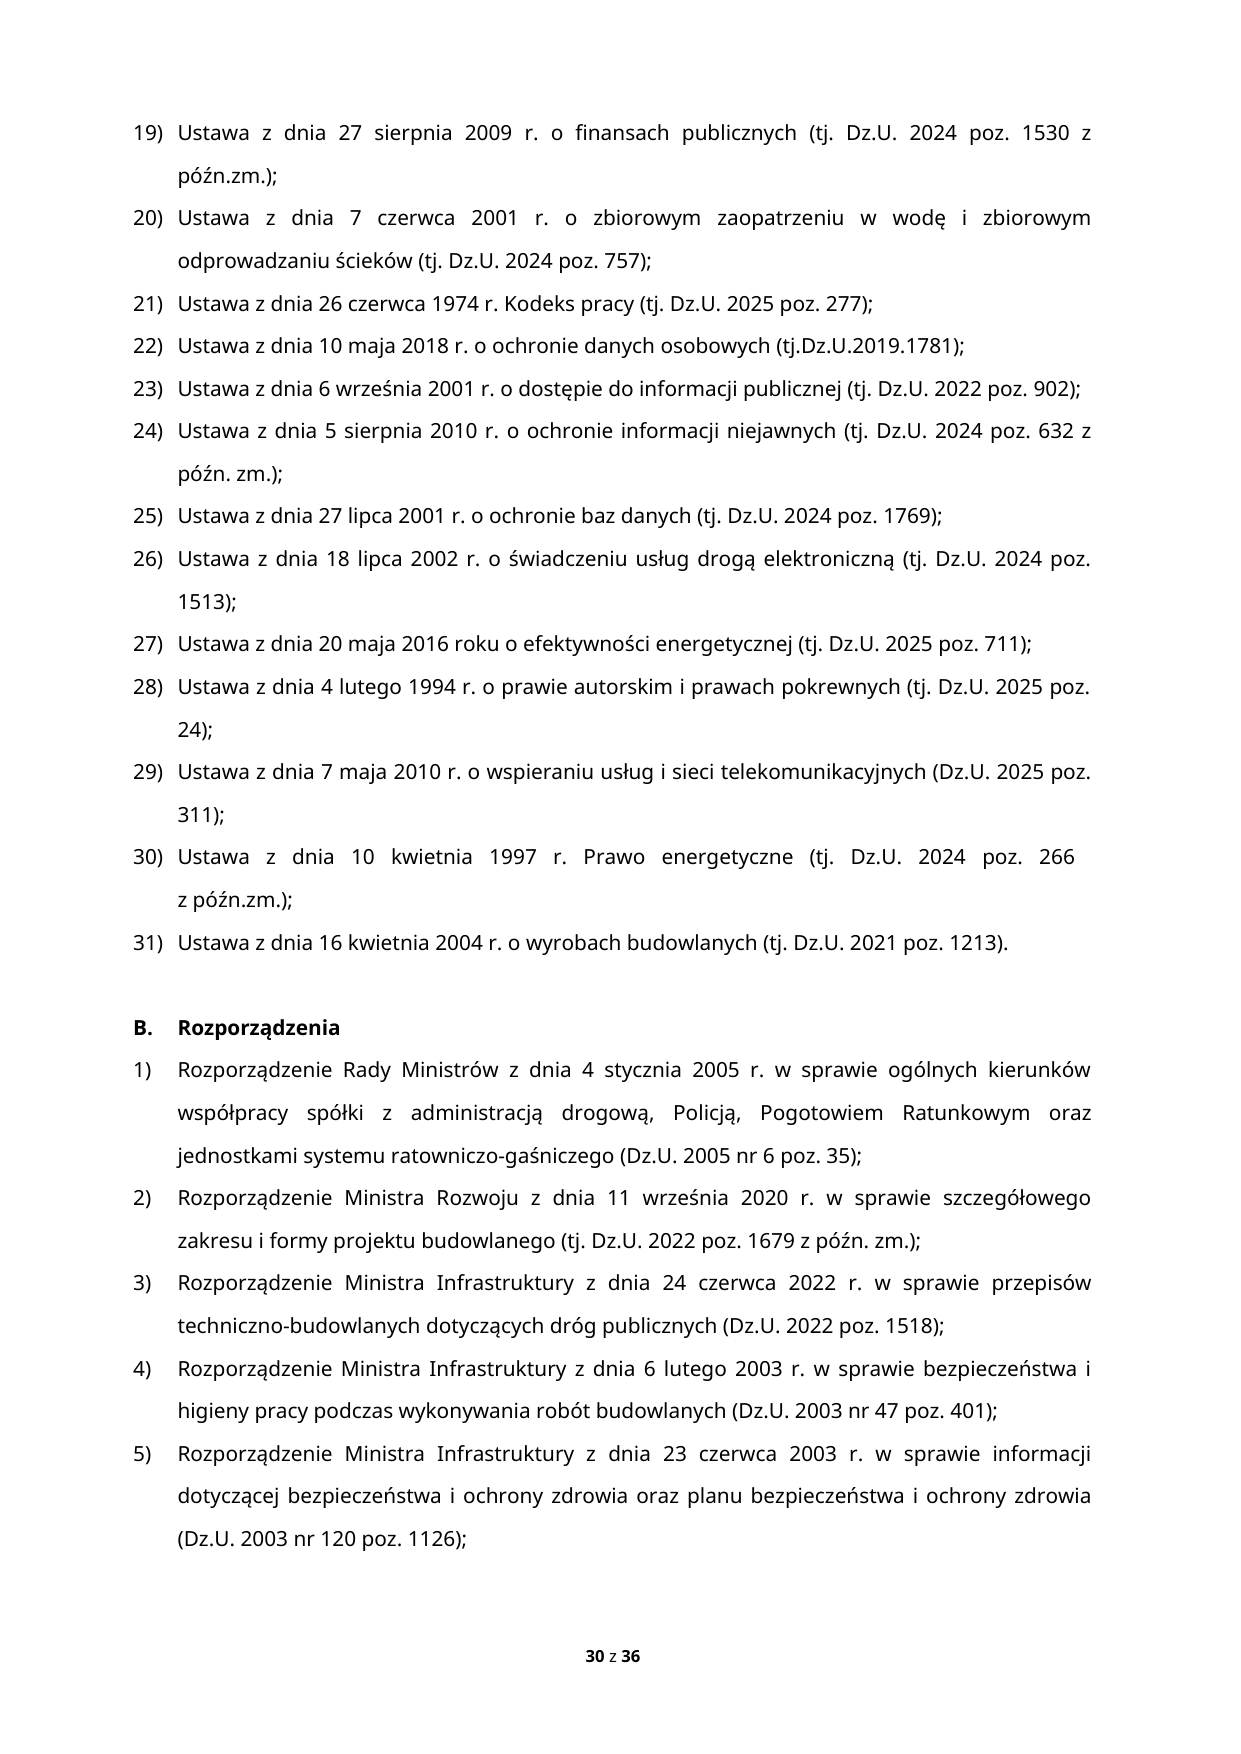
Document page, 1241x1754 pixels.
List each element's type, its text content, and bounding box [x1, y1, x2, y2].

list Ustawa z dnia 10 kwietnia 1997 r. Prawo energetyczne (tj. Dz.U. 2024 poz. 266 z późn.zm.); [133, 842, 1093, 913]
list Rozporządzenie Ministra Infrastruktury z dnia 24 czerwca 2022 r. w sprawie przepisów techniczno-budowlanych dotyczących dróg publicznych (Dz.U. 2022 poz. 1518); [133, 1268, 1093, 1339]
list Ustawa z dnia 27 lipca 2001 r. o ochronie baz danych (tj. Dz.U. 2024 poz. 1769); [133, 502, 1093, 530]
list Ustawa z dnia 4 lutego 1994 r. o prawie autorskim i prawach pokrewnych (tj. Dz.U. 2025 poz. 24); [133, 672, 1093, 743]
list Rozporządzenie Ministra Rozwoju z dnia 11 września 2020 r. w sprawie szczegółowego zakresu i formy projektu budowlanego (tj. Dz.U. 2022 poz. 1679 z późn. zm.); [133, 1183, 1093, 1254]
list Ustawa z dnia 16 kwietnia 2004 r. o wyrobach budowlanych (tj. Dz.U. 2021 poz. 1213). [133, 928, 1093, 956]
list Rozporządzenie Ministra Infrastruktury z dnia 6 lutego 2003 r. w sprawie bezpieczeństwa i higieny pracy podczas wykonywania robót budowlanych (Dz.U. 2003 nr 47 poz. 401); [133, 1354, 1093, 1425]
list Rozporządzenie Rady Ministrów z dnia 4 stycznia 2005 r. w sprawie ogólnych kierunków współpracy spółki z administracją drogową, Policją, Pogotowiem Ratunkowym oraz jednostkami systemu ratowniczo-gaśniczego (Dz.U. 2005 nr 6 poz. 35); [133, 1056, 1093, 1169]
list Ustawa z dnia 18 lipca 2002 r. o świadczeniu usług drogą elektroniczną (tj. Dz.U. 2024 poz. 1513); [133, 544, 1093, 615]
list Ustawa z dnia 7 maja 2010 r. o wspieraniu usług i sieci telekomunikacyjnych (Dz.U. 2025 poz. 311); [133, 757, 1093, 828]
list Ustawa z dnia 7 czerwca 2001 r. o zbiorowym zaopatrzeniu w wodę i zbiorowym odprowadzaniu ścieków (tj. Dz.U. 2024 poz. 757); [133, 203, 1093, 274]
list Ustawa z dnia 10 maja 2018 r. o ochronie danych osobowych (tj.Dz.U.2019.1781); [133, 331, 1093, 360]
list Ustawa z dnia 20 maja 2016 roku o efektywności energetycznej (tj. Dz.U. 2025 poz. 711); [133, 629, 1093, 658]
list Rozporządzenie Ministra Infrastruktury z dnia 23 czerwca 2003 r. w sprawie informacji dotyczącej bezpieczeństwa i ochrony zdrowia oraz planu bezpieczeństwa i ochrony zdrowia (Dz.U. 2003 nr 120 poz. 1126); [133, 1439, 1093, 1553]
list Ustawa z dnia 27 sierpnia 2009 r. o finansach publicznych (tj. Dz.U. 2024 poz. 1530 z późn.zm.); [133, 118, 1093, 189]
text B. Rozporządzenia [133, 1013, 1093, 1041]
list Ustawa z dnia 6 września 2001 r. o dostępie do informacji publicznej (tj. Dz.U. 2022 poz. 902); [133, 374, 1093, 402]
list Ustawa z dnia 26 czerwca 1974 r. Kodeks pracy (tj. Dz.U. 2025 poz. 277); [133, 289, 1093, 317]
list Ustawa z dnia 5 sierpnia 2010 r. o ochronie informacji niejawnych (tj. Dz.U. 2024 poz. 632 z późn. zm.); [133, 416, 1093, 487]
